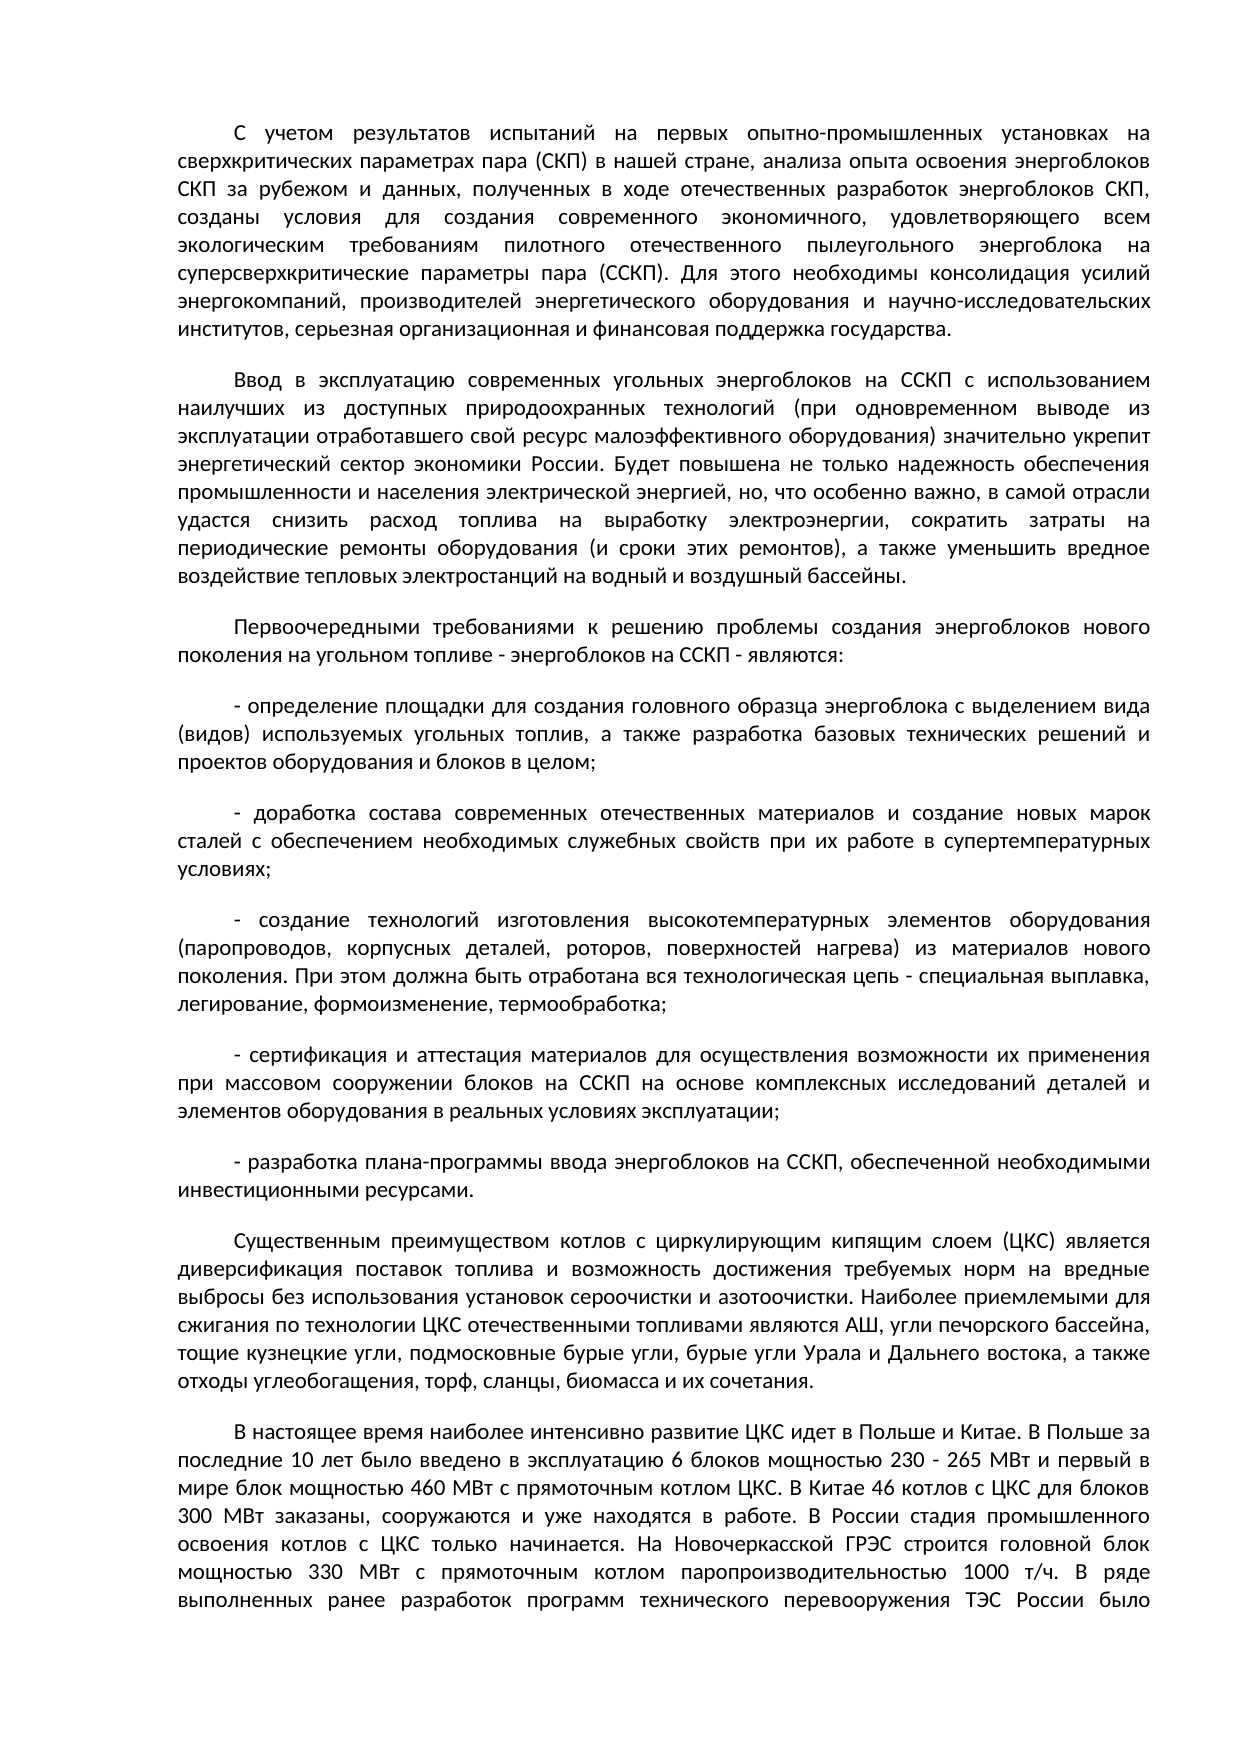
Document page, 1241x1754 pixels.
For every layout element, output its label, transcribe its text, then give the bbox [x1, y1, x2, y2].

text Существенным преимуществом котлов с циркулирующим кипящим слоем (ЦКС) является диверсификация поставок топлива и возможность достижения требуемых норм на вредные выбросы без использования установок сероочистки и азотоочистки. Наиболее приемлемыми для сжигания по технологии ЦКС отечественными топливами являются АШ, угли печорского бассейна, тощие кузнецкие угли, подмосковные бурые угли, бурые угли Урала и Дальнего востока, а также отходы углеобогащения, торф, сланцы, биомасса и их сочетания. [177, 1226, 1152, 1394]
text - сертификация и аттестация материалов для осуществления возможности их применения при массовом сооружении блоков на ССКП на основе комплексных исследований деталей и элементов оборудования в реальных условиях эксплуатации; [177, 1040, 1152, 1124]
text - создание технологий изготовления высокотемпературных элементов оборудования (паропроводов, корпусных деталей, роторов, поверхностей нагрева) из материалов нового поколения. При этом должна быть отработана вся технологическая цепь - специальная выплавка, легирование, формоизменение, термообработка; [177, 905, 1152, 1017]
text Ввод в эксплуатацию современных угольных энергоблоков на ССКП с использованием наилучших из доступных природоохранных технологий (при одновременном выводе из эксплуатации отработавшего свой ресурс малоэффективного оборудования) значительно укрепит энергетический сектор экономики России. Будет повышена не только надежность обеспечения промышленности и населения электрической энергией, но, что особенно важно, в самой отрасли удастся снизить расход топлива на выработку электроэнергии, сократить затраты на периодические ремонты оборудования (и сроки этих ремонтов), а также уменьшить вредное воздействие тепловых электростанций на водный и воздушный бассейны. [177, 365, 1152, 589]
text Первоочередными требованиями к решению проблемы создания энергоблоков нового поколения на угольном топливе - энергоблоков на ССКП - являются: [177, 612, 1152, 668]
text - определение площадки для создания головного образца энергоблока с выделением вида (видов) используемых угольных топлив, а также разработка базовых технических решений и проектов оборудования и блоков в целом; [177, 691, 1152, 775]
text - разработка плана-программы ввода энергоблоков на ССКП, обеспеченной необходимыми инвестиционными ресурсами. [177, 1147, 1152, 1203]
text С учетом результатов испытаний на первых опытно-промышленных установках на сверхкритических параметрах пара (СКП) в нашей стране, анализа опыта освоения энергоблоков СКП за рубежом и данных, полученных в ходе отечественных разработок энергоблоков СКП, созданы условия для создания современного экономичного, удовлетворяющего всем экологическим требованиям пилотного отечественного пылеугольного энергоблока на суперсверхкритические параметры пара (ССКП). Для этого необходимы консолидация усилий энергокомпаний, производителей энергетического оборудования и научно-исследовательских институтов, серьезная организационная и финансовая поддержка государства. [177, 118, 1152, 342]
text - доработка состава современных отечественных материалов и создание новых марок сталей с обеспечением необходимых служебных свойств при их работе в супертемпературных условиях; [177, 798, 1152, 882]
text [177, 1417, 1152, 1613]
